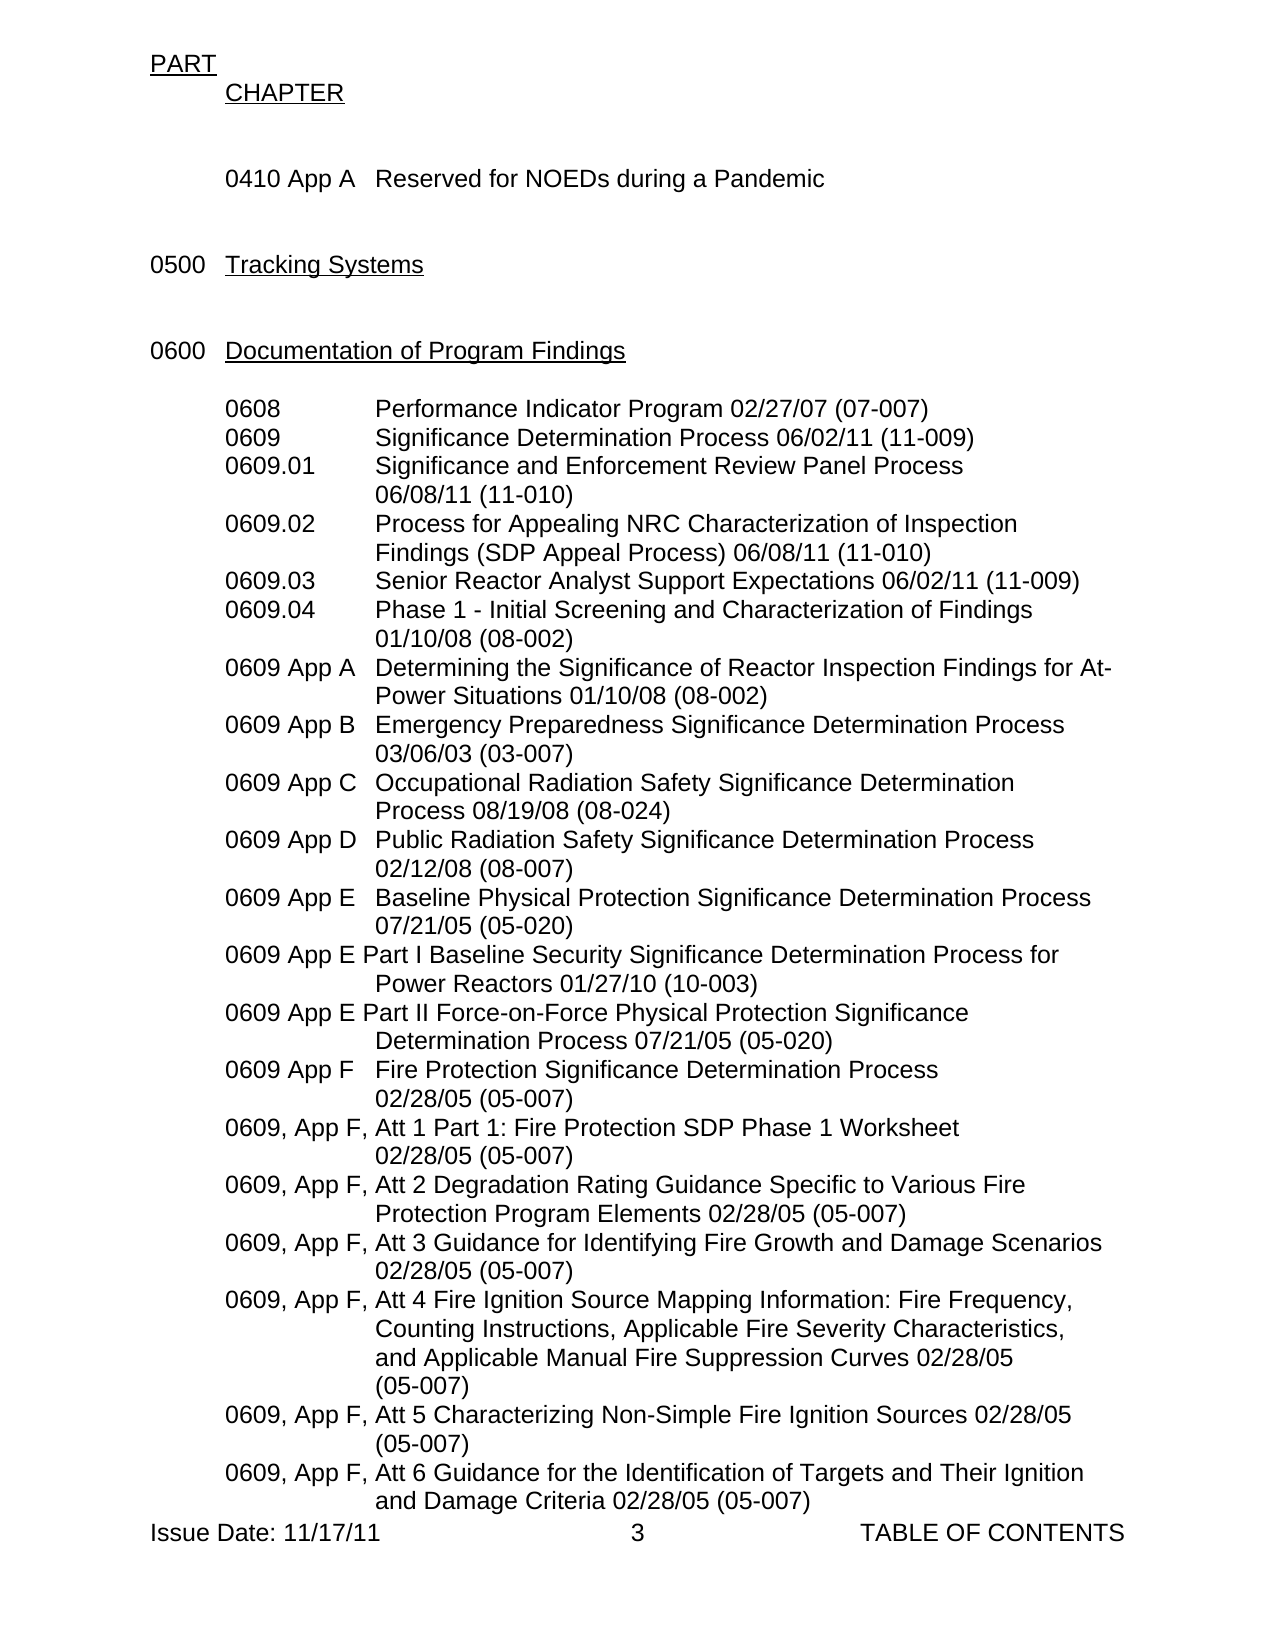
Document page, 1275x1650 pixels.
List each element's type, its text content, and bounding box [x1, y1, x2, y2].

text 02/28/05 (05-007) [150, 1256, 1125, 1285]
text 0609 App E Baseline Physical Protection Significance Determination Process [150, 883, 1125, 911]
text (05-007) [150, 1371, 1125, 1400]
text 0609.04 Phase 1 - Initial Screening and Characterization of Findings 01/10/08 (08-002) [150, 595, 1125, 653]
text and Damage Criteria 02/28/05 (05-007) [150, 1486, 1125, 1515]
text 07/21/05 (05-020) [150, 911, 1125, 940]
text Power Reactors 01/27/10 (10-003) [150, 969, 1125, 998]
text 0609, App F, Att 6 Guidance for the Identification of Targets and Their Ignition [150, 1458, 1125, 1486]
text 0609 App E Part II Force-on-Force Physical Protection Significance [150, 998, 1125, 1026]
text 0609, App F, Att 5 Characterizing Non-Simple Fire Ignition Sources 02/28/05 [150, 1400, 1125, 1429]
text 0609 App A Determining the Significance of Reactor Inspection Findings for At- [150, 653, 1125, 681]
text Protection Program Elements 02/28/05 (05-007) [150, 1199, 1125, 1228]
text Process 08/19/08 (08-024) [225, 796, 1125, 825]
text Counting Instructions, Applicable Fire Severity Characteristics, [150, 1314, 1125, 1343]
text 0609, App F, Att 2 Degradation Rating Guidance Specific to Various Fire [150, 1170, 1125, 1199]
text 0609 App F Fire Protection Significance Determination Process [150, 1055, 1125, 1084]
text 0609, App F, Att 3 Guidance for Identifying Fire Growth and Damage Scenarios [150, 1228, 1125, 1256]
text 03/06/03 (03-007) [150, 739, 1125, 768]
text Power Situations 01/10/08 (08-002) [150, 681, 1125, 710]
text 0500 Tracking Systems [150, 250, 1125, 279]
text 0600 Documentation of Program Findings [150, 336, 1125, 365]
text Determination Process 07/21/05 (05-020) [150, 1026, 1125, 1055]
text 0608 Performance Indicator Program 02/27/07 (07-007) [225, 394, 1125, 423]
text 0609 Significance Determination Process 06/02/11 (11-009) [150, 423, 1125, 451]
text 0609.03 Senior Reactor Analyst Support Expectations 06/02/11 (11-009) [150, 566, 1125, 595]
text 0609.02 Process for Appealing NRC Characterization of Inspection [150, 509, 1125, 538]
text 0609 App B Emergency Preparedness Significance Determination Process [150, 710, 1125, 739]
text 02/12/08 (08-007) [150, 854, 1125, 883]
text 0609 App C Occupational Radiation Safety Significance Determination [150, 768, 1125, 796]
text 0609, App F, Att 4 Fire Ignition Source Mapping Information: Fire Frequency, [150, 1285, 1125, 1314]
text 0609 App E Part I Baseline Security Significance Determination Process for [150, 940, 1125, 969]
text Findings (SDP Appeal Process) 06/08/11 (11-010) [150, 538, 1125, 566]
text 06/08/11 (11-010) [150, 480, 1125, 509]
text 02/28/05 (05-007) [150, 1084, 1125, 1113]
text 0609, App F, Att 1 Part 1: Fire Protection SDP Phase 1 Worksheet [150, 1113, 1125, 1141]
text 0410 App A Reserved for NOEDs during a Pandemic [225, 164, 1125, 193]
text (05-007) [150, 1429, 1125, 1458]
text 02/28/05 (05-007) [150, 1141, 1125, 1170]
text 0609 App D Public Radiation Safety Significance Determination Process [150, 825, 1125, 854]
text and Applicable Manual Fire Suppression Curves 02/28/05 [375, 1343, 1125, 1371]
text 0609.01 Significance and Enforcement Review Panel Process [150, 451, 1125, 480]
